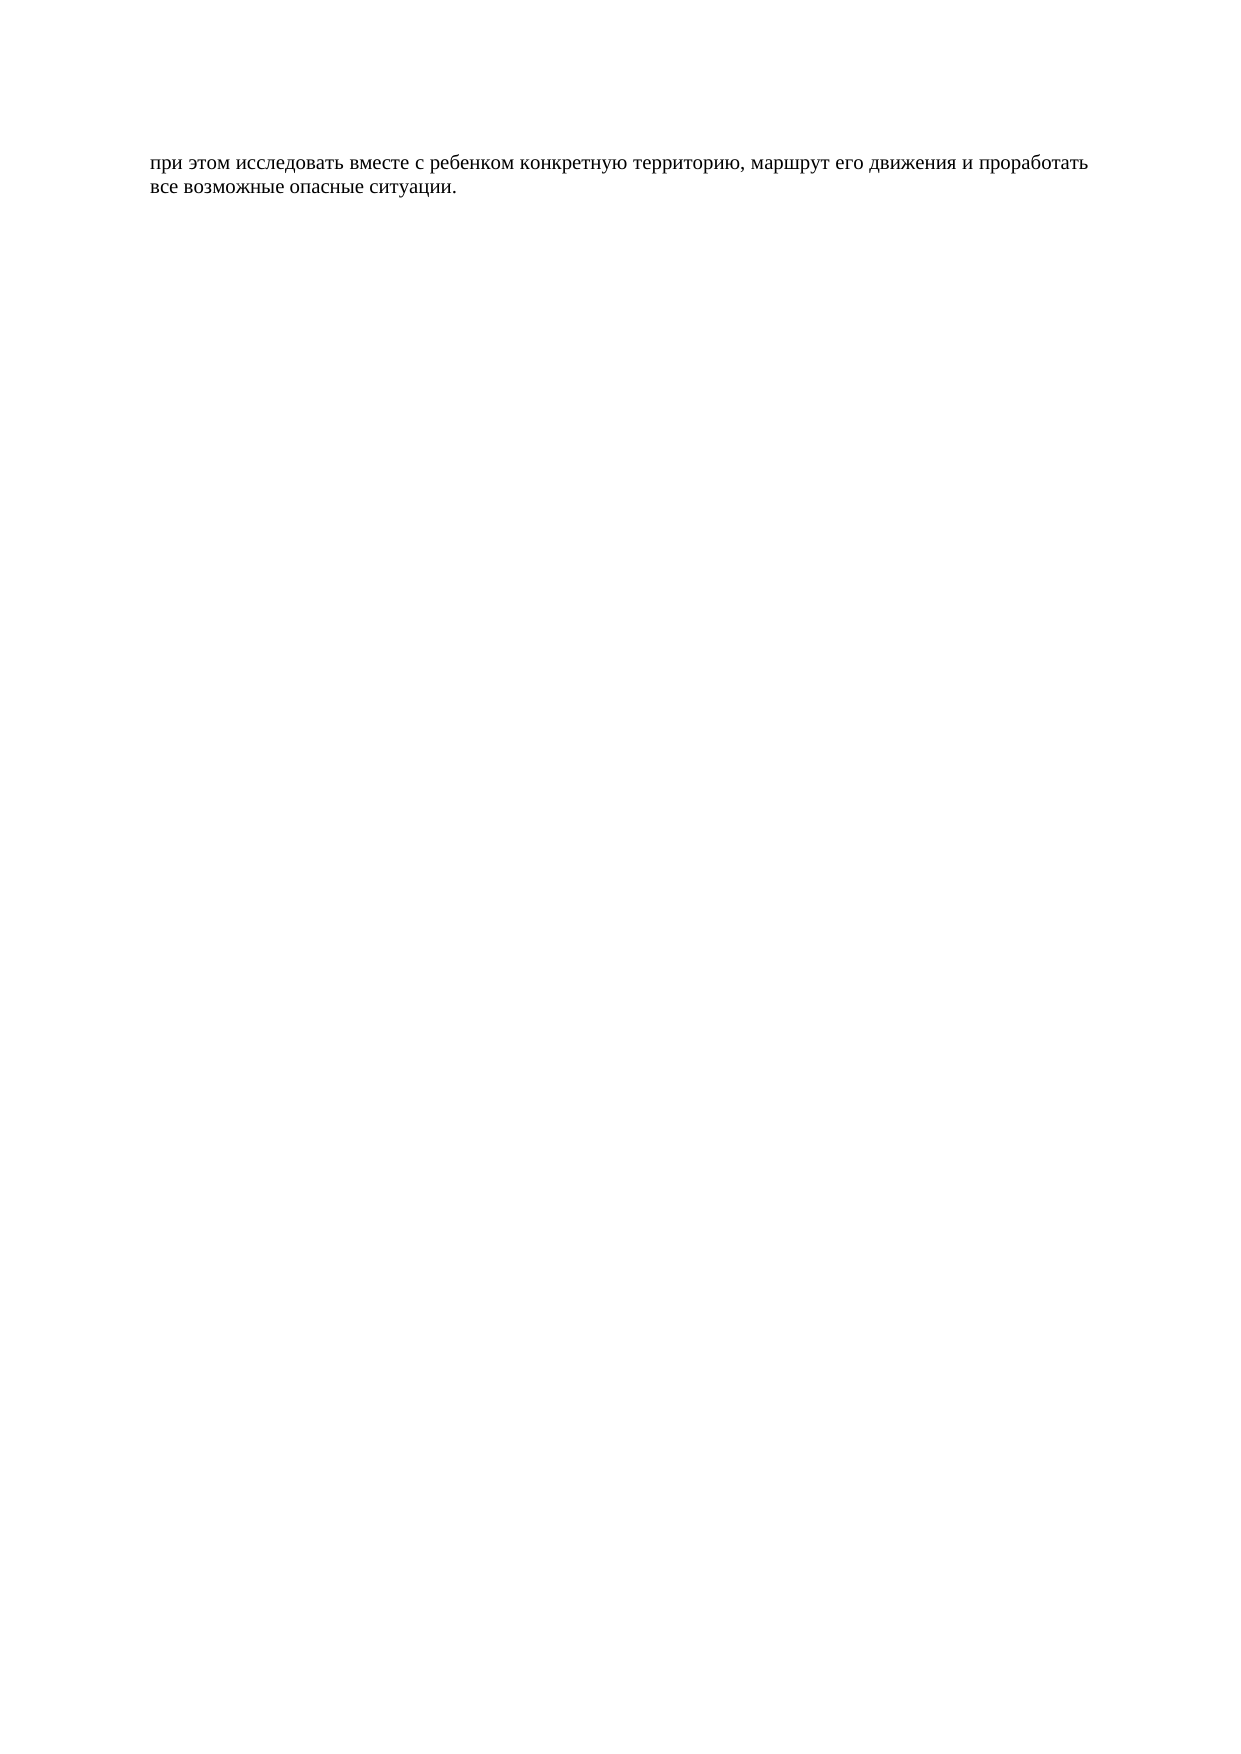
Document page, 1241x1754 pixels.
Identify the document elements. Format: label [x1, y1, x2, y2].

text [150, 150, 1090, 198]
